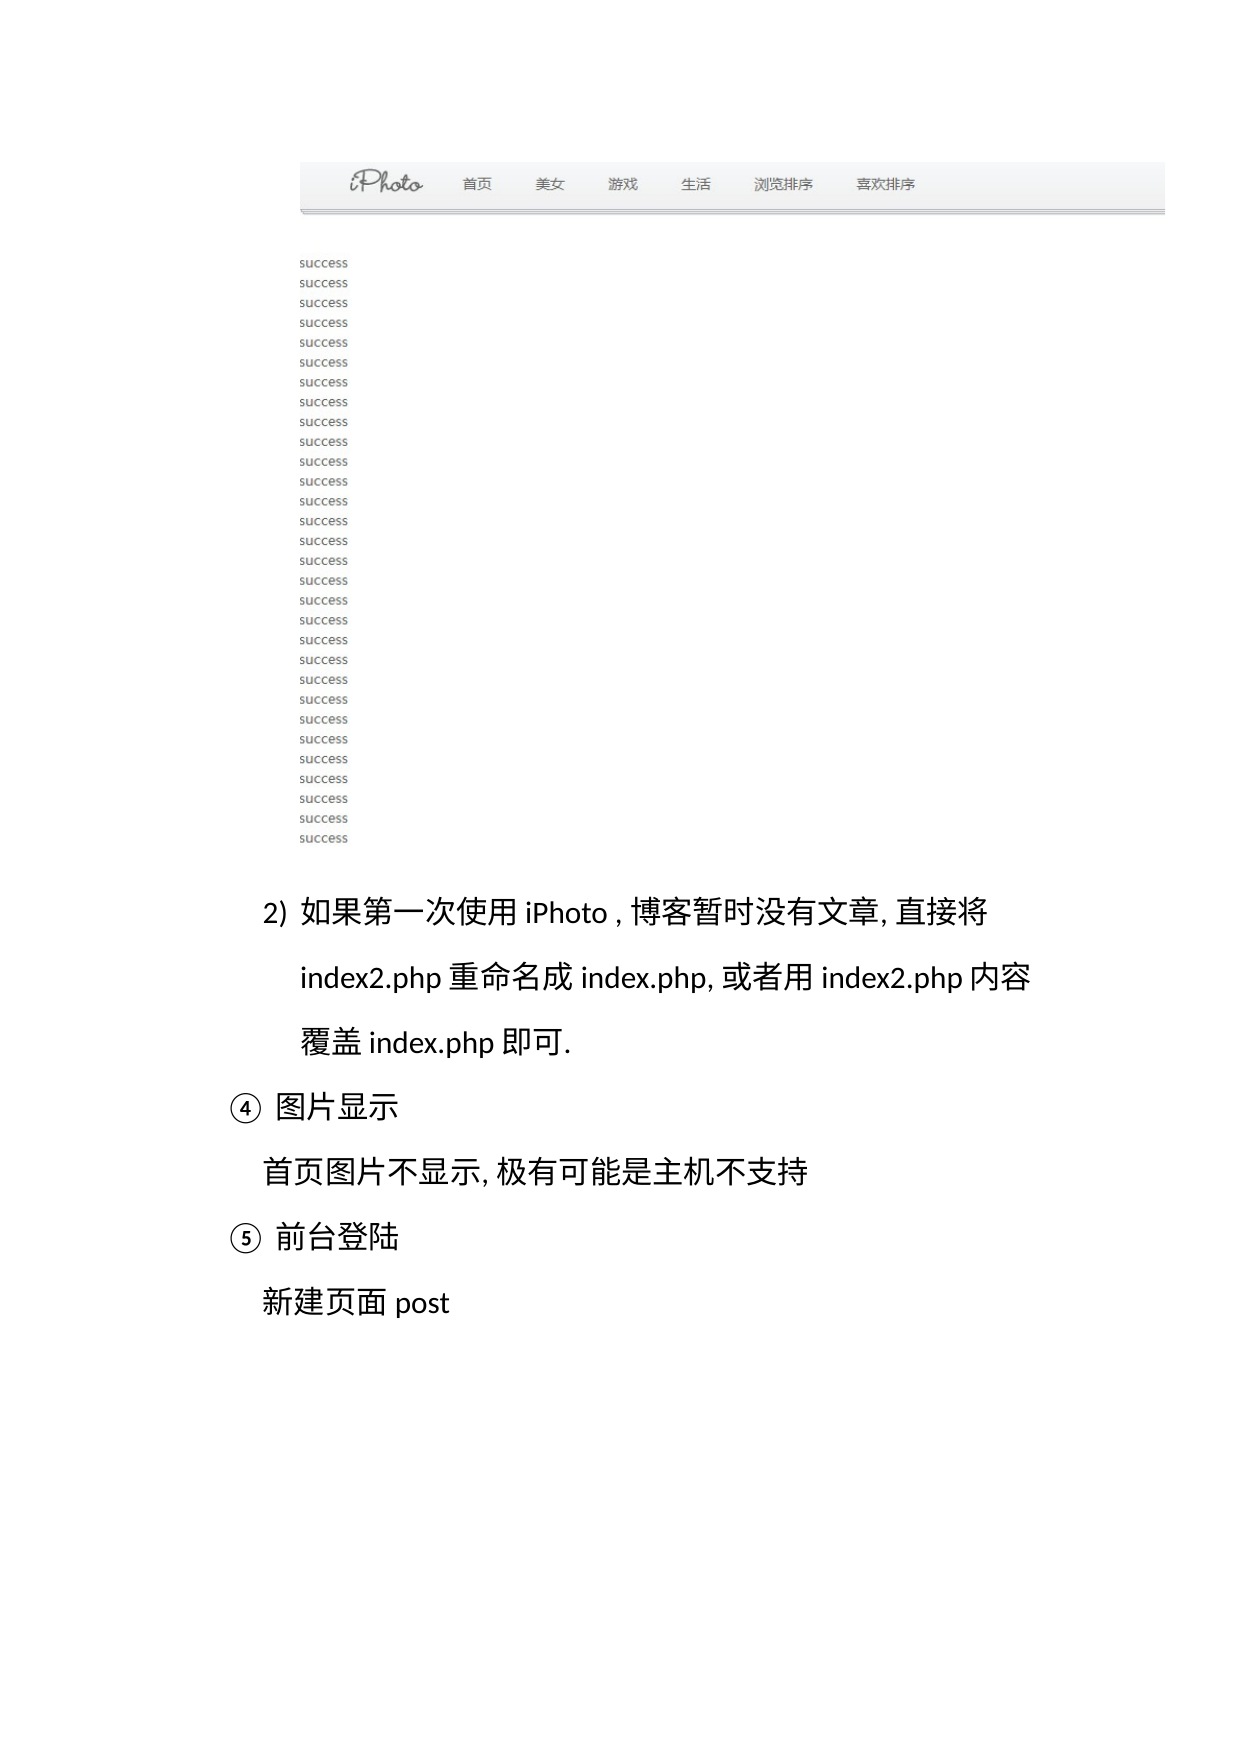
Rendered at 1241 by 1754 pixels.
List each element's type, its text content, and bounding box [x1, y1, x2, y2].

list 首页图片不显示, 极有可能是主机不支持 [262, 1137, 1053, 1202]
list 新建页面 post [262, 1267, 1053, 1332]
list 如果第一次使用iPhoto , 博客暂时没有文章, 直接将index2.php 重命名成 index.php, 或者用index2.php内容覆盖index.php即可. [262, 877, 1053, 1072]
list 图片显示 [225, 1072, 1053, 1137]
picture [300, 162, 1166, 852]
list 前台登陆 [225, 1202, 1053, 1267]
